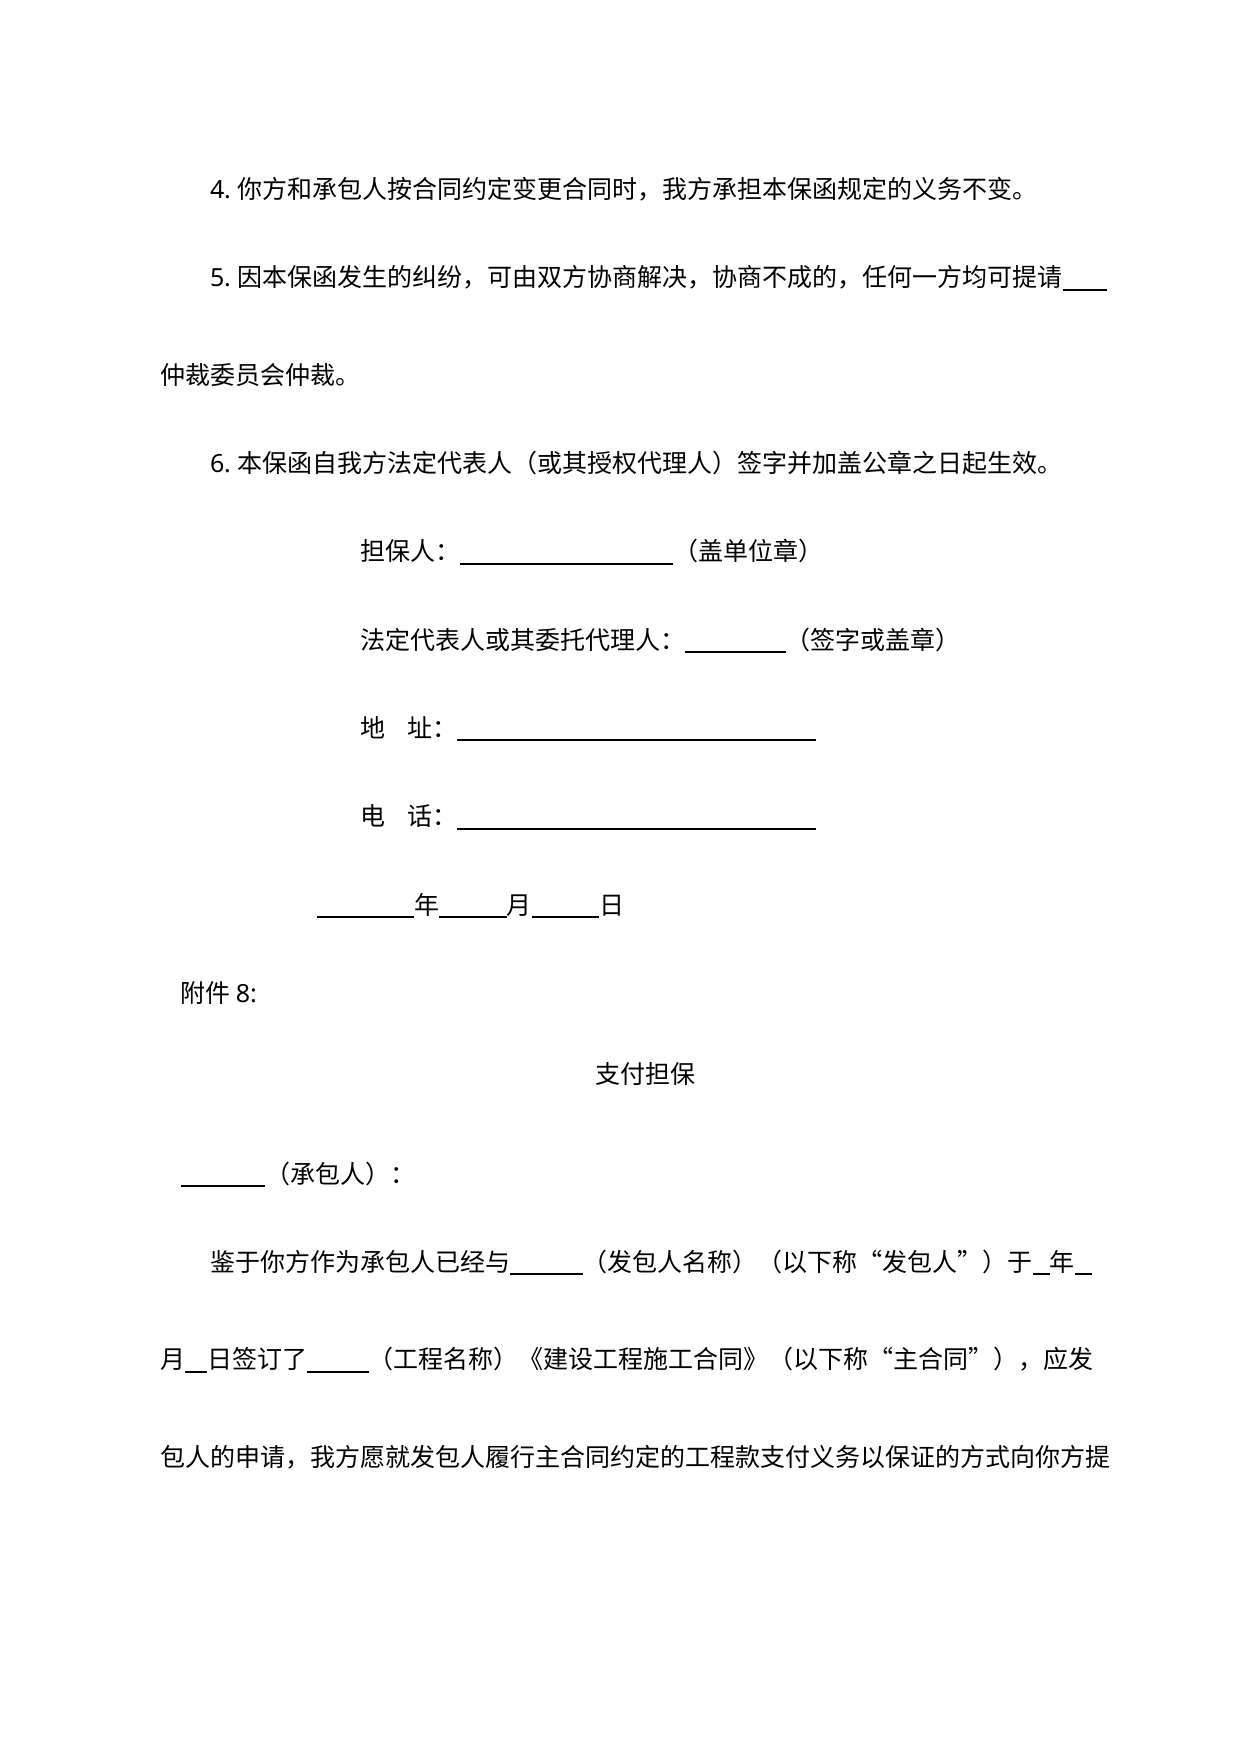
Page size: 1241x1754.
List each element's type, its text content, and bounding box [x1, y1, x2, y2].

text 6. 本保函自我方法定代表人（或其授权代理人）签字并加盖公章之日起生效。 [160, 429, 1110, 494]
text 担保人： （盖单位章） [160, 517, 1110, 582]
text 附件8: [160, 959, 1110, 1024]
text 4. 你方和承包人按合同约定变更合同时，我方承担本保函规定的义务不变。 [160, 155, 1110, 220]
text 支付担保 [160, 1040, 1110, 1105]
text 5. 因本保函发生的纠纷，可由双方协商解决，协商不成的，任何一方均可提请 仲裁委员会仲裁。 [160, 243, 1110, 406]
text 电 话： [160, 782, 1110, 847]
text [160, 1228, 1110, 1488]
text 年 月 日 [160, 871, 1110, 936]
text 法定代表人或其委托代理人： （签字或盖章） [160, 606, 1110, 671]
text 地 址： [160, 694, 1110, 759]
text （承包人）： [160, 1140, 1110, 1205]
